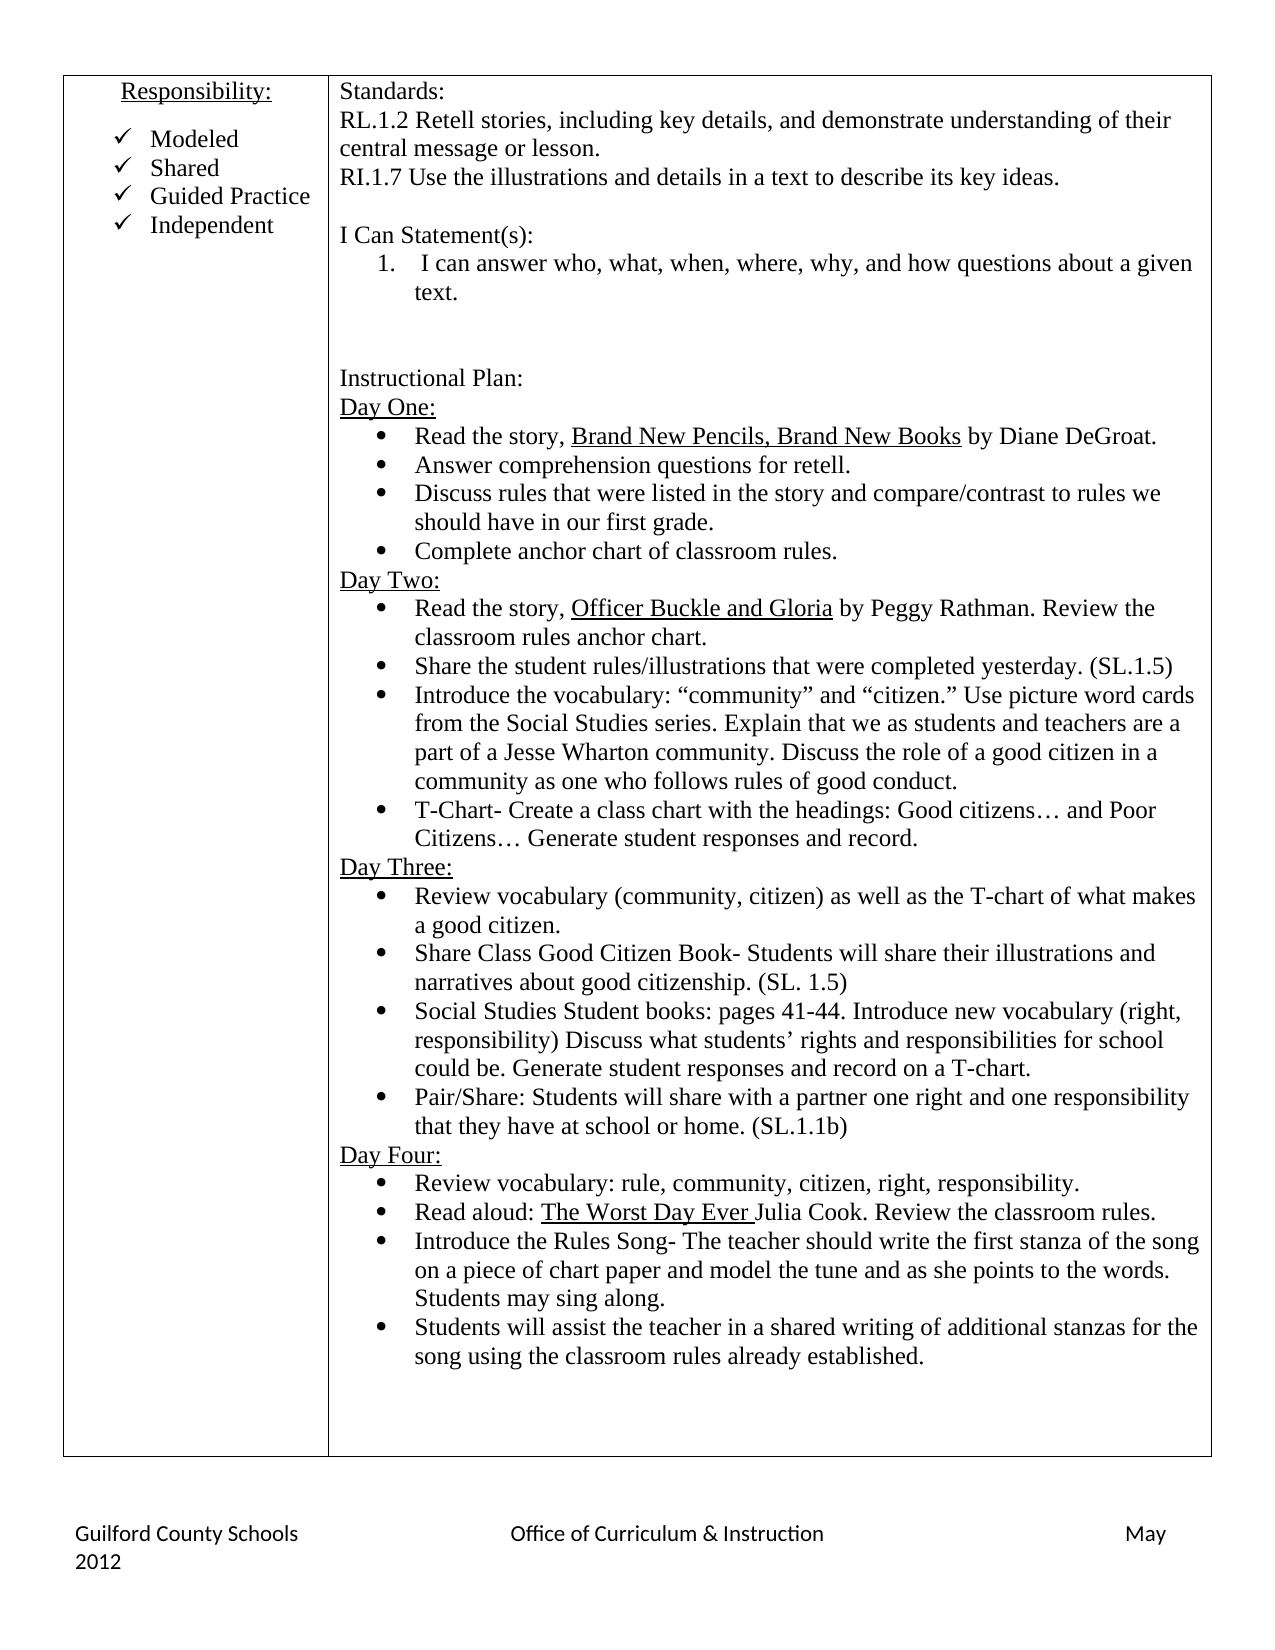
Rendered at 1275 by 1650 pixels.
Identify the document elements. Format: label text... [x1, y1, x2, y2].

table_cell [64, 76, 328, 1456]
